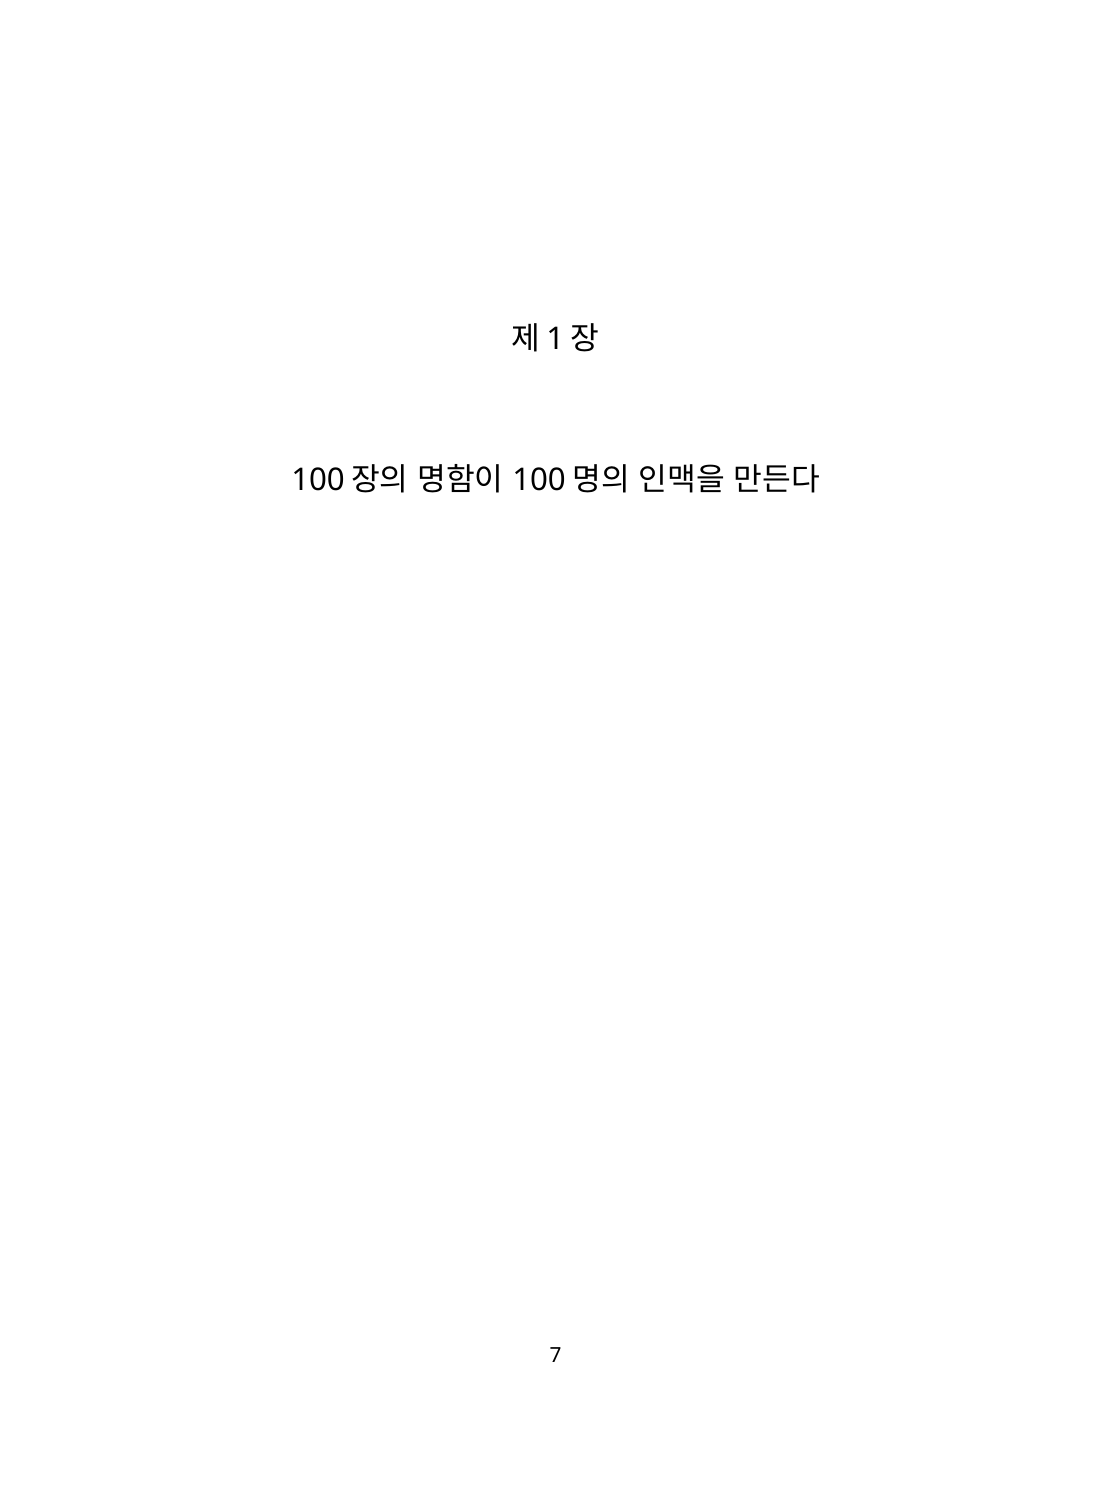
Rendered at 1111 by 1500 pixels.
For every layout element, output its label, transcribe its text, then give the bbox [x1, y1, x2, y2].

text 100장의 명함이 100명의 인맥을 만든다 [150, 454, 960, 499]
text 제1장 [150, 313, 960, 359]
